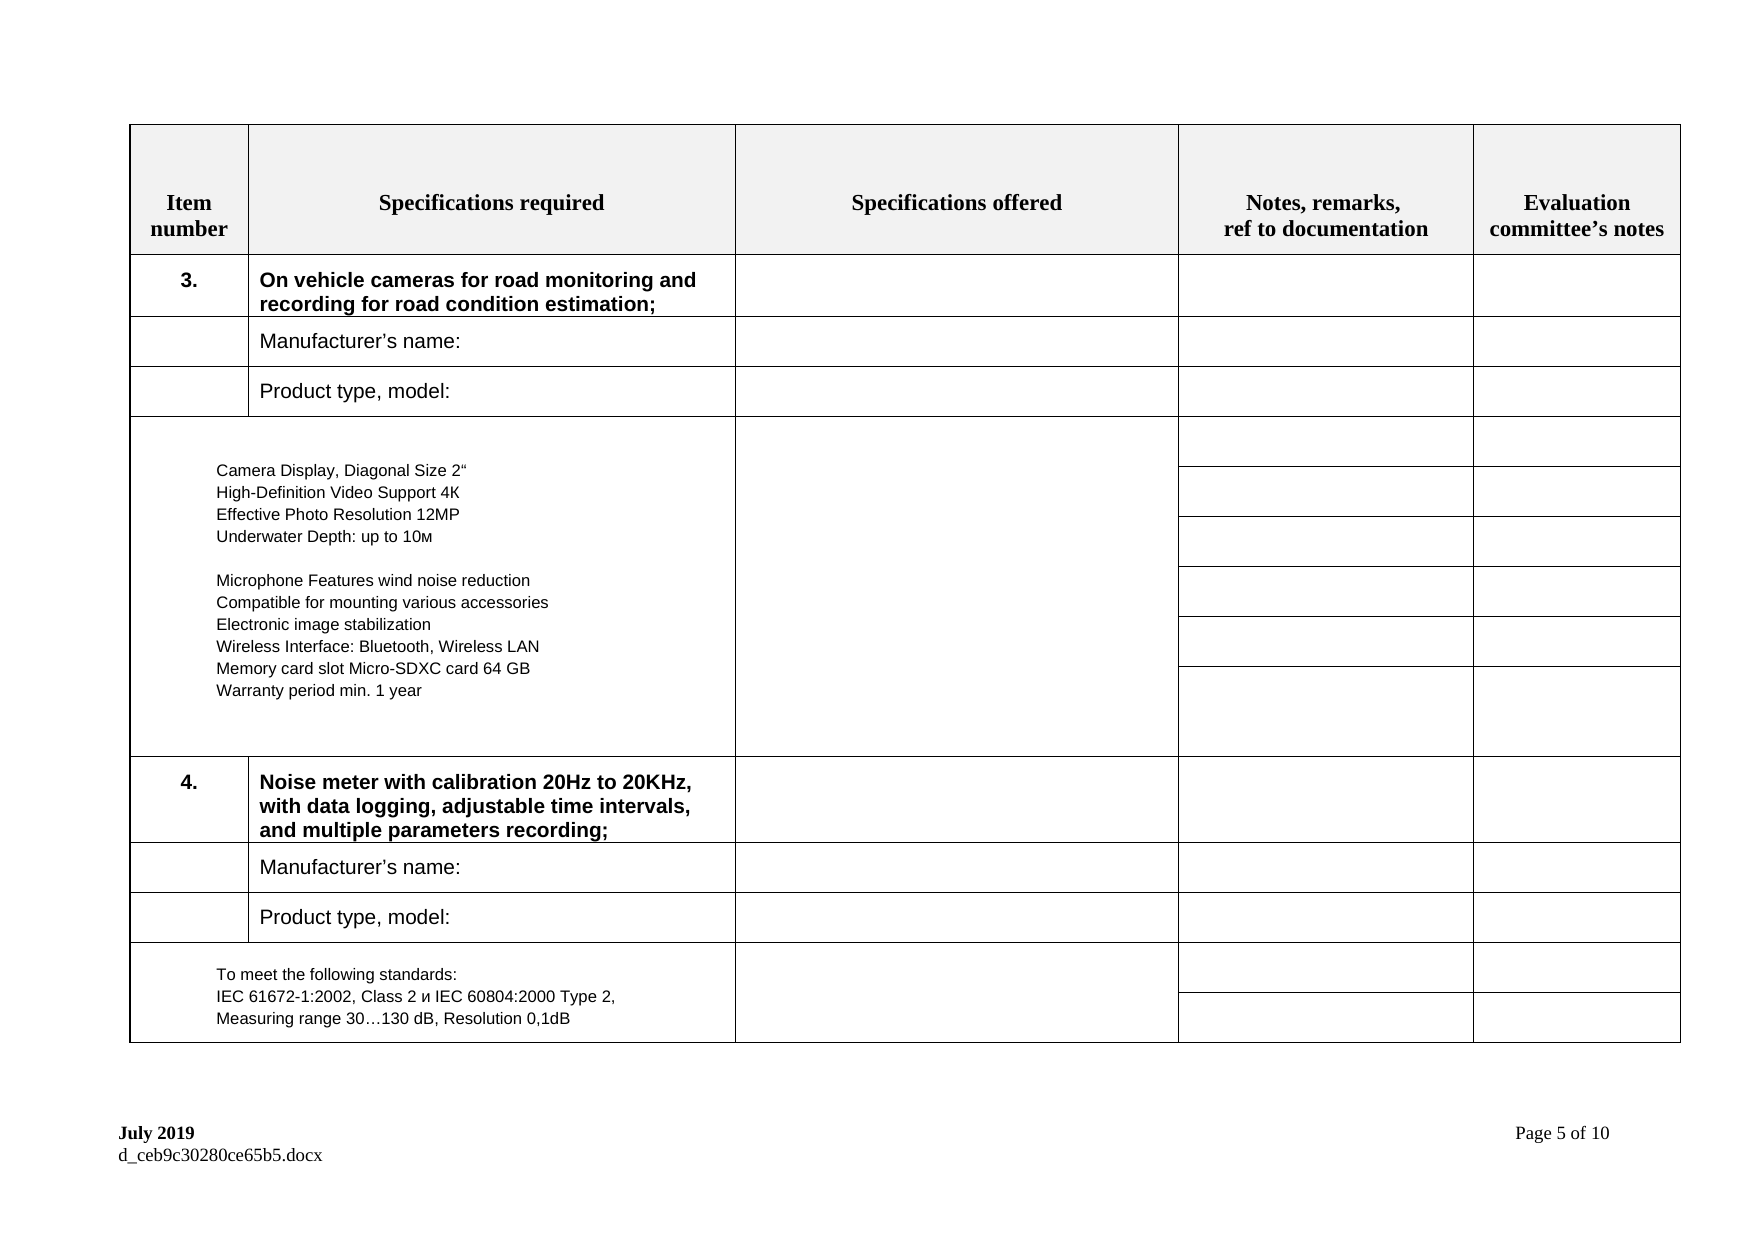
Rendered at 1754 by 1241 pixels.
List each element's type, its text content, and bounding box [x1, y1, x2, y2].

table_header Specifications required [249, 125, 735, 254]
table_cell [1474, 843, 1680, 892]
table_cell [1179, 993, 1473, 1042]
table_cell 4. [131, 757, 248, 842]
table_cell Noise meter with calibration 20Hz to 20KHz, with data logging, adjustable time intervals, and multiple parameters recording; [249, 757, 735, 842]
table_cell [1474, 517, 1680, 566]
table_cell Manufacturer’s name: [249, 843, 735, 892]
table_cell [1474, 943, 1680, 992]
table_cell [1179, 317, 1473, 366]
table_cell [1179, 757, 1473, 842]
table_header Item number [131, 125, 248, 254]
table_cell [131, 893, 248, 942]
table_cell Manufacturer’s name: [249, 317, 735, 366]
table_cell [1179, 617, 1473, 666]
table_cell [1179, 417, 1473, 466]
table_header Notes, remarks, ref to documentation [1179, 125, 1473, 254]
table_cell [736, 417, 1178, 756]
table_cell [1179, 943, 1473, 992]
table_cell [736, 757, 1178, 842]
table_cell [1179, 893, 1473, 942]
table_cell [131, 317, 248, 366]
table_cell [1474, 667, 1680, 756]
table_cell [1179, 667, 1473, 756]
table_cell [736, 943, 1178, 1042]
table_cell [131, 367, 248, 416]
table_cell [1474, 993, 1680, 1042]
table_cell [1474, 617, 1680, 666]
table_cell [736, 367, 1178, 416]
table_cell [1179, 517, 1473, 566]
table_cell [736, 843, 1178, 892]
table_cell [1474, 757, 1680, 842]
table_header Specifications offered [736, 125, 1178, 254]
table_cell [736, 317, 1178, 366]
table_cell On vehicle cameras for road monitoring and recording for road condition estimation; [249, 255, 735, 316]
table_cell [1179, 843, 1473, 892]
table_cell [1179, 467, 1473, 516]
table_cell To meet the following standards: IEC 61672-1:2002, Class 2 и IEC 60804:2000 Type 2, Measuring range 30…130 dB, Resolution 0,1dB Measuring range in 3 noise levels: 30 – 80 db(C), 50 – 100 dB и 80 – 130 dB Frequency 3,5 Нz – 8kHz Time weighting: FAST и SLOW Frequency weighting: А и С Display: 4 digit LCD Accuracy ±1.4 dB Storage capacity: >32000 Data interface – connected to a PC PC software Wind noise suppressor Power supply: battery and AC power Warranty period min. 1 year [131, 943, 735, 1042]
table_cell [1474, 467, 1680, 516]
table_cell [1179, 367, 1473, 416]
table_header Evaluation committee’s notes [1474, 125, 1680, 254]
table_cell [1474, 367, 1680, 416]
table_cell Product type, model: [249, 367, 735, 416]
table_cell [1179, 567, 1473, 616]
table_cell [1474, 893, 1680, 942]
table_cell [1474, 317, 1680, 366]
table_cell [1474, 255, 1680, 316]
table_cell [131, 843, 248, 892]
table_cell [1474, 567, 1680, 616]
table_cell Product type, model: [249, 893, 735, 942]
table_cell Camera Display, Diagonal Size 2“ High-Definition Video Support 4К Effective Photo Resolution 12МР Underwater Depth: up to 10м Microphone Features wind noise reduction Compatible for mounting various accessories Electronic image stabilization Wireless Interface: Bluetooth, Wireless LAN Memory card slot Micro-SDXC card 64 GB Warranty period min. 1 year [131, 417, 735, 756]
table_cell [736, 255, 1178, 316]
table_cell [1474, 417, 1680, 466]
table_cell 3. [131, 255, 248, 316]
table_cell [736, 893, 1178, 942]
table_cell [1179, 255, 1473, 316]
